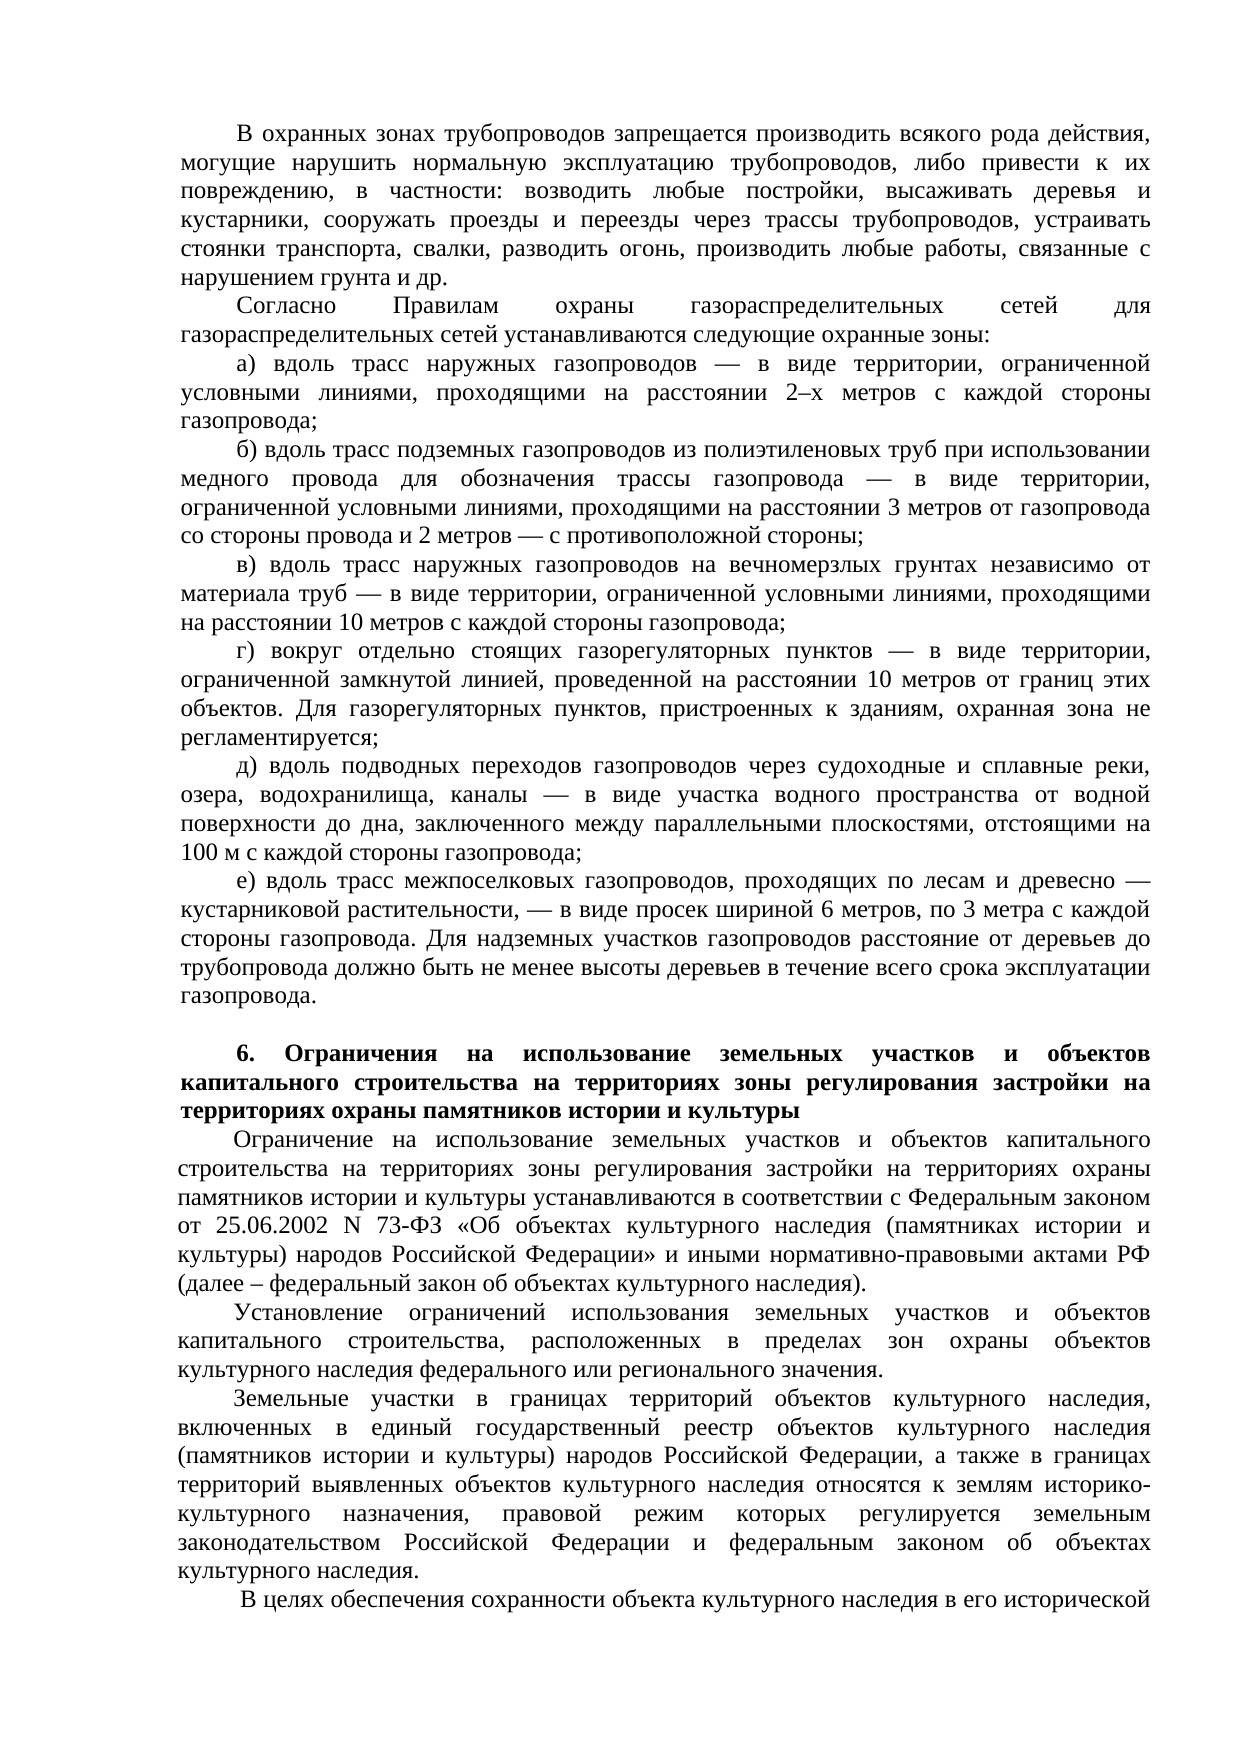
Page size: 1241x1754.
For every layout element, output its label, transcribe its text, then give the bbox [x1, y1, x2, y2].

text д) вдоль подводных переходов газопроводов через судоходные и сплавные реки, озера, водохранилища, каналы — в виде участка водного пространства от водной поверхности до дна, заключенного между параллельными плоскостями, отстоящими на 100 м с каждой стороны газопровода; [180, 751, 1152, 866]
text е) вдоль трасс межпоселковых газопроводов, проходящих по лесам и древесно — кустарниковой растительности, — в виде просек шириной 6 метров, по 3 метра с каждой стороны газопровода. Для надземных участков газопроводов расстояние от деревьев до трубопровода должно быть не менее высоты деревьев в течение всего срока эксплуатации газопровода. [180, 866, 1152, 1009]
text Согласно Правилам охраны газораспределительных сетей для газораспределительных сетей устанавливаются следующие охранные зоны: [180, 291, 1152, 348]
text а) вдоль трасс наружных газопроводов — в виде территории, ограниченной условными линиями, проходящими на расстоянии 2–х метров с каждой стороны газопровода; [180, 348, 1152, 434]
text 6. Ограничения на использование земельных участков и объектов капитального строительства на территориях зоны регулирования застройки на территориях охраны памятников истории и культуры [180, 1038, 1152, 1124]
text Земельные участки в границах территорий объектов культурного наследия, включенных в единый государственный реестр объектов культурного наследия (памятников истории и культуры) народов Российской Федерации, а также в границах территорий выявленных объектов культурного наследия относятся к землям историко-культурного назначения, правовой режим которых регулируется земельным законодательством Российской Федерации и федеральным законом об объектах культурного наследия. [177, 1383, 1152, 1584]
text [177, 1584, 1152, 1613]
text б) вдоль трасс подземных газопроводов из полиэтиленовых труб при использовании медного провода для обозначения трассы газопровода — в виде территории, ограниченной условными линиями, проходящими на расстоянии 3 метров от газопровода со стороны провода и 2 метров — с противоположной стороны; [180, 434, 1152, 549]
text Ограничение на использование земельных участков и объектов капитального строительства на территориях зоны регулирования застройки на территориях охраны памятников истории и культуры устанавливаются в соответствии с Федеральным законом от 25.06.2002 N 73-ФЗ «Об объектах культурного наследия (памятниках истории и культуры) народов Российской Федерации» и иными нормативно-правовыми актами РФ (далее – федеральный закон об объектах культурного наследия). [177, 1124, 1152, 1297]
text в) вдоль трасс наружных газопроводов на вечномерзлых грунтах независимо от материала труб — в виде территории, ограниченной условными линиями, проходящими на расстоянии 10 метров с каждой стороны газопровода; [180, 549, 1152, 636]
text Установление ограничений использования земельных участков и объектов капитального строительства, расположенных в пределах зон охраны объектов культурного наследия федерального или регионального значения. [177, 1297, 1152, 1383]
text В охранных зонах трубопроводов запрещается производить всякого рода действия, могущие нарушить нормальную эксплуатацию трубопроводов, либо привести к их повреждению, в частности: возводить любые постройки, высаживать деревья и кустарники, сооружать проезды и переезды через трассы трубопроводов, устраивать стоянки транспорта, свалки, разводить огонь, производить любые работы, связанные с нарушением грунта и др. [180, 118, 1152, 291]
text г) вокруг отдельно стоящих газорегуляторных пунктов — в виде территории, ограниченной замкнутой линией, проведенной на расстоянии 10 метров от границ этих объектов. Для газорегуляторных пунктов, пристроенных к зданиям, охранная зона не регламентируется; [180, 636, 1152, 751]
